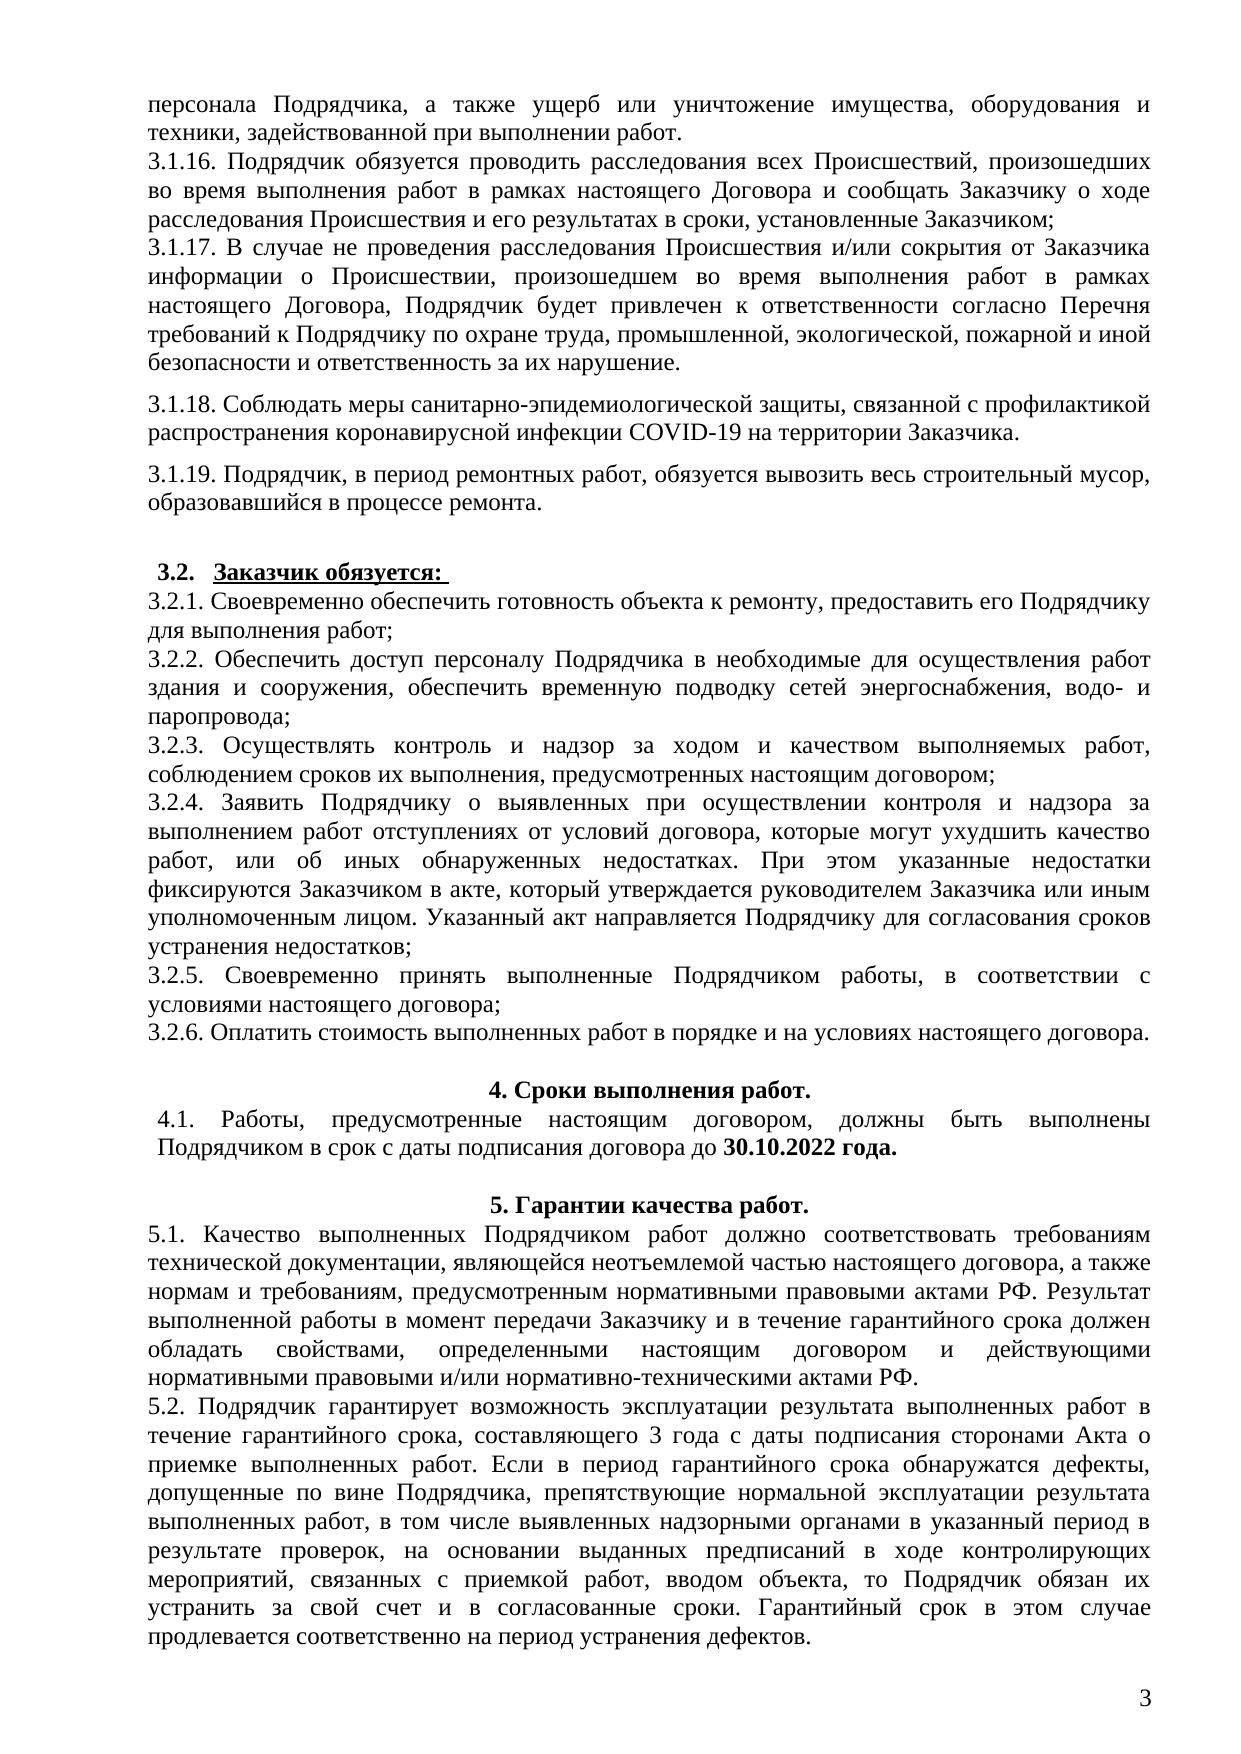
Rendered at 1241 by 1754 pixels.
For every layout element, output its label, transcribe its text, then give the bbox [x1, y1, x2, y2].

list 3.1.18. Соблюдать меры санитарно-эпидемиологической защиты, связанной с профилактикой распространения коронавирусной инфекции COVID-19 на территории Заказчика. [148, 389, 1152, 446]
list 3.1.17. В случае не проведения расследования Происшествия и/или сокрытия от Заказчика информации о Происшествии, произошедшем во время выполнения работ в рамках настоящего Договора, Подрядчик будет привлечен к ответственности согласно Перечня требований к Подрядчику по охране труда, промышленной, экологической, пожарной и иной безопасности и ответственность за их нарушение. [148, 232, 1152, 376]
text 3.2.1. Своевременно обеспечить готовность объекта к ремонту, предоставить его Подрядчику для выполнения работ; [148, 586, 1152, 644]
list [148, 89, 1152, 146]
text 5.1. Качество выполненных Подрядчиком работ должно соответствовать требованиям технической документации, являющейся неотъемлемой частью настоящего договора, а также нормам и требованиям, предусмотренным нормативными правовыми актами РФ. Результат выполненной работы в момент передачи Заказчику и в течение гарантийного срока должен обладать свойствами, определенными настоящим договором и действующими нормативными правовыми и/или нормативно-техническими актами РФ. [148, 1219, 1152, 1391]
text 4.1. Работы, предусмотренные настоящим договором, должны быть выполнены Подрядчиком в срок с даты подписания договора до 30.10.2022 года. [157, 1104, 1152, 1161]
text 5.2. Подрядчик гарантирует возможность эксплуатации результата выполненных работ в течение гарантийного срока, составляющего 3 года с даты подписания сторонами Акта о приемке выполненных работ. Если в период гарантийного срока обнаружатся дефекты, допущенные по вине Подрядчика, препятствующие нормальной эксплуатации результата выполненных работ, в том числе выявленных надзорными органами в указанный период в результате проверок, на основании выданных предписаний в ходе контролирующих мероприятий, связанных с приемкой работ, вводом объекта, то Подрядчик обязан их устранить за свой счет и в согласованные сроки. Гарантийный срок в этом случае продлевается соответственно на период устранения дефектов. [148, 1391, 1152, 1650]
text 3.2.6. Оплатить стоимость выполненных работ в порядке и на условиях настоящего договора. [148, 1017, 1152, 1046]
text 3.2.5. Своевременно принять выполненные Подрядчиком работы, в соответствии с условиями настоящего договора; [148, 960, 1152, 1017]
text 3.2.4. Заявить Подрядчику о выявленных при осуществлении контроля и надзора за выполнением работ отступлениях от условий договора, которые могут ухудшить качество работ, или об иных обнаруженных недостатках. При этом указанные недостатки фиксируются Заказчиком в акте, который утверждается руководителем Заказчика или иным уполномоченным лицом. Указанный акт направляется Подрядчику для согласования сроков устранения недостатков; [148, 787, 1152, 960]
list Заказчик обязуется: [157, 557, 1152, 586]
text 3.1.16. Подрядчик обязуется проводить расследования всех Происшествий, произошедших во время выполнения работ в рамках настоящего Договора и сообщать Заказчику о ходе расследования Происшествия и его результатах в сроки, установленные Заказчиком; [148, 146, 1152, 232]
text 5. Гарантии качества работ. [148, 1190, 1152, 1219]
text 3.2.3. Осуществлять контроль и надзор за ходом и качеством выполняемых работ, соблюдением сроков их выполнения, предусмотренных настоящим договором; [148, 730, 1152, 787]
list 3.1.19. Подрядчик, в период ремонтных работ, обязуется вывозить весь строительный мусор, образовавшийся в процессе ремонта. [148, 459, 1152, 516]
text 4. Сроки выполнения работ. [148, 1075, 1152, 1104]
text 3.2.2. Обеспечить доступ персоналу Подрядчика в необходимые для осуществления работ здания и сооружения, обеспечить временную подводку сетей энергоснабжения, водо- и паропровода; [148, 644, 1152, 730]
